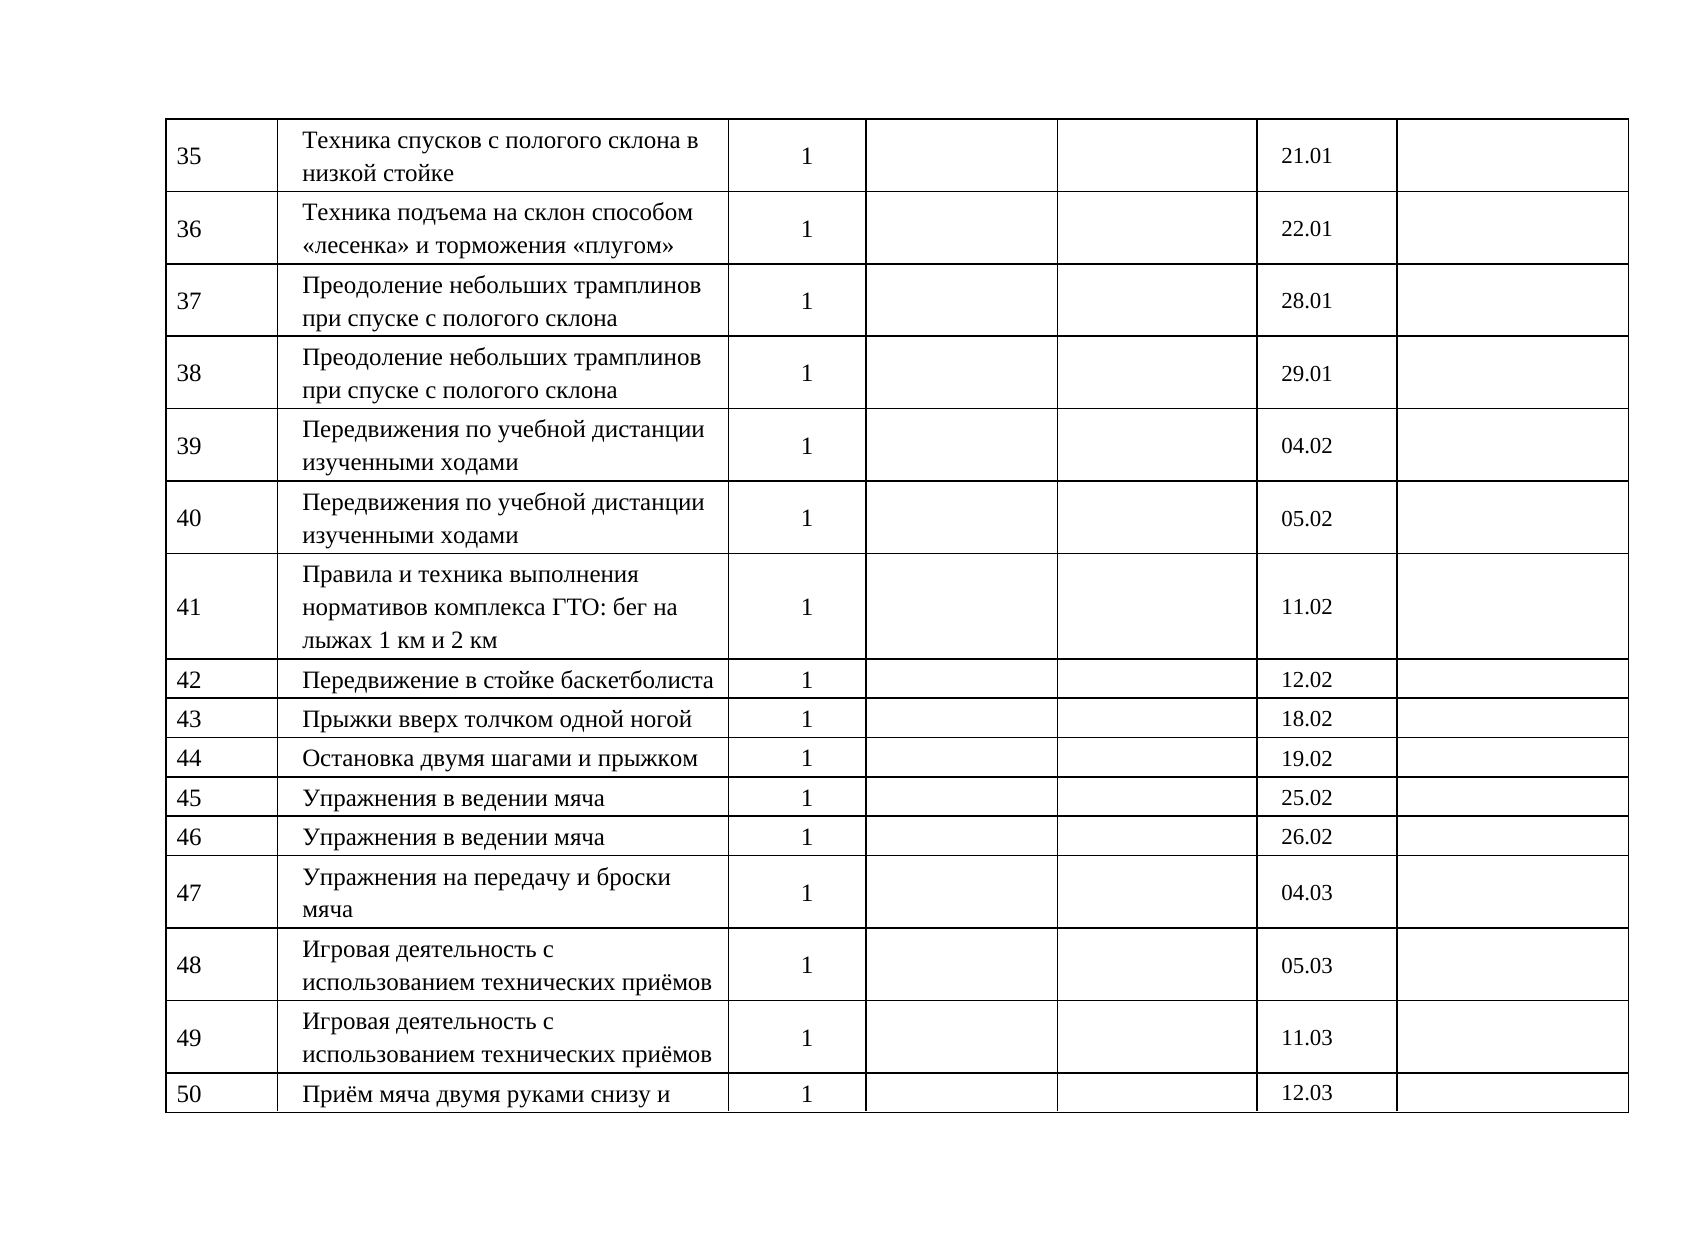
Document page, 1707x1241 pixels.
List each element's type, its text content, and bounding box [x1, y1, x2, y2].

table_cell 1 [729, 817, 865, 855]
table_cell 38 [167, 337, 277, 408]
table_cell [1058, 409, 1256, 480]
table_cell [1058, 554, 1256, 658]
table_cell 1 [729, 660, 865, 697]
table_cell 50 [167, 1074, 277, 1111]
table_cell [867, 120, 1057, 191]
table_cell 04.03 [1258, 856, 1396, 927]
table_cell Преодоление небольших трамплинов при спуске с пологого склона [278, 265, 728, 335]
table_cell [1058, 482, 1256, 552]
table_cell 1 [729, 482, 865, 552]
table_cell 43 [167, 699, 277, 737]
table_cell [1058, 120, 1256, 191]
table_cell 45 [167, 778, 277, 815]
table_cell [1398, 699, 1628, 737]
table_cell [867, 1074, 1057, 1111]
table_cell [1398, 738, 1628, 776]
table_cell [1398, 1001, 1628, 1072]
table_cell [867, 554, 1057, 658]
table_cell [1058, 817, 1256, 855]
table_cell 1 [729, 1074, 865, 1111]
table_cell 1 [729, 929, 865, 999]
table_cell 05.03 [1258, 929, 1396, 999]
table_cell Передвижения по учебной дистанции изученными ходами [278, 409, 728, 480]
table_cell 1 [729, 699, 865, 737]
table_cell 35 [167, 120, 277, 191]
table_cell [1398, 778, 1628, 815]
table_cell [1058, 192, 1256, 263]
table_cell Остановка двумя шагами и прыжком [278, 738, 728, 776]
table_cell 42 [167, 660, 277, 697]
table_cell 47 [167, 856, 277, 927]
table_cell [1398, 120, 1628, 191]
table_cell 12.02 [1258, 660, 1396, 697]
table_cell 29.01 [1258, 337, 1396, 408]
table_cell [1058, 699, 1256, 737]
table_cell 48 [167, 929, 277, 999]
table_cell [867, 660, 1057, 697]
table_cell 49 [167, 1001, 277, 1072]
table_cell 40 [167, 482, 277, 552]
table_cell [867, 337, 1057, 408]
table_cell 44 [167, 738, 277, 776]
table_cell 1 [729, 192, 865, 263]
table_cell 04.02 [1258, 409, 1396, 480]
table_cell 1 [729, 856, 865, 927]
table_cell 28.01 [1258, 265, 1396, 335]
table_cell [1058, 929, 1256, 999]
table_cell [1398, 482, 1628, 552]
table_cell 1 [729, 265, 865, 335]
table_cell 05.02 [1258, 482, 1396, 552]
table_cell 12.03 [1258, 1074, 1396, 1111]
table_cell Игровая деятельность с использованием технических приёмов [278, 929, 728, 999]
table_cell 25.02 [1258, 778, 1396, 815]
table_cell [1398, 1074, 1628, 1111]
table_cell 39 [167, 409, 277, 480]
table_cell [867, 1001, 1057, 1072]
table_cell [1058, 337, 1256, 408]
table_cell [1398, 660, 1628, 697]
table_cell 1 [729, 337, 865, 408]
table_cell 11.03 [1258, 1001, 1396, 1072]
table_cell Упражнения в ведении мяча [278, 778, 728, 815]
table_cell [867, 192, 1057, 263]
table_cell [867, 265, 1057, 335]
table_cell [1058, 660, 1256, 697]
table_cell [1058, 1001, 1256, 1072]
table_cell 36 [167, 192, 277, 263]
table_cell 1 [729, 778, 865, 815]
table_cell 1 [729, 1001, 865, 1072]
table_cell 22.01 [1258, 192, 1396, 263]
table_cell [867, 699, 1057, 737]
table_cell 11.02 [1258, 554, 1396, 658]
table_cell [1398, 265, 1628, 335]
table_cell [1058, 778, 1256, 815]
table_cell [867, 738, 1057, 776]
table_cell 46 [167, 817, 277, 855]
table_cell [867, 929, 1057, 999]
table_cell [1058, 856, 1256, 927]
table_cell [867, 778, 1057, 815]
table_cell [1398, 817, 1628, 855]
table_cell Упражнения в ведении мяча [278, 817, 728, 855]
table_cell [867, 817, 1057, 855]
table_cell 18.02 [1258, 699, 1396, 737]
table_cell Техника подъема на склон способом «лесенка» и торможения «плугом» [278, 192, 728, 263]
table_cell Прыжки вверх толчком одной ногой [278, 699, 728, 737]
table_cell [1398, 409, 1628, 480]
table_cell [867, 856, 1057, 927]
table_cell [278, 1074, 728, 1111]
table_cell [1398, 856, 1628, 927]
table_cell 1 [729, 554, 865, 658]
table_cell 37 [167, 265, 277, 335]
table_cell 41 [167, 554, 277, 658]
table_cell Преодоление небольших трамплинов при спуске с пологого склона [278, 337, 728, 408]
table_cell [1058, 265, 1256, 335]
table_cell 26.02 [1258, 817, 1396, 855]
table_cell Передвижение в стойке баскетболиста [278, 660, 728, 697]
table_cell [867, 409, 1057, 480]
table_cell [1058, 1074, 1256, 1111]
table_cell Передвижения по учебной дистанции изученными ходами [278, 482, 728, 552]
table_cell [1398, 554, 1628, 658]
table_cell 1 [729, 409, 865, 480]
table_cell [867, 482, 1057, 552]
table_cell Игровая деятельность с использованием технических приёмов [278, 1001, 728, 1072]
table_cell [1398, 337, 1628, 408]
table_cell 1 [729, 738, 865, 776]
table_cell [1398, 929, 1628, 999]
table_cell Техника спусков с пологого склона в низкой стойке [278, 120, 728, 191]
table_cell [1058, 738, 1256, 776]
table_cell Правила и техника выполнения нормативов комплекса ГТО: бег на лыжах 1 км и 2 км [278, 554, 728, 658]
table_cell 19.02 [1258, 738, 1396, 776]
table_cell 21.01 [1258, 120, 1396, 191]
table_cell [1398, 192, 1628, 263]
table_cell Упражнения на передачу и броски мяча [278, 856, 728, 927]
table_cell 1 [729, 120, 865, 191]
